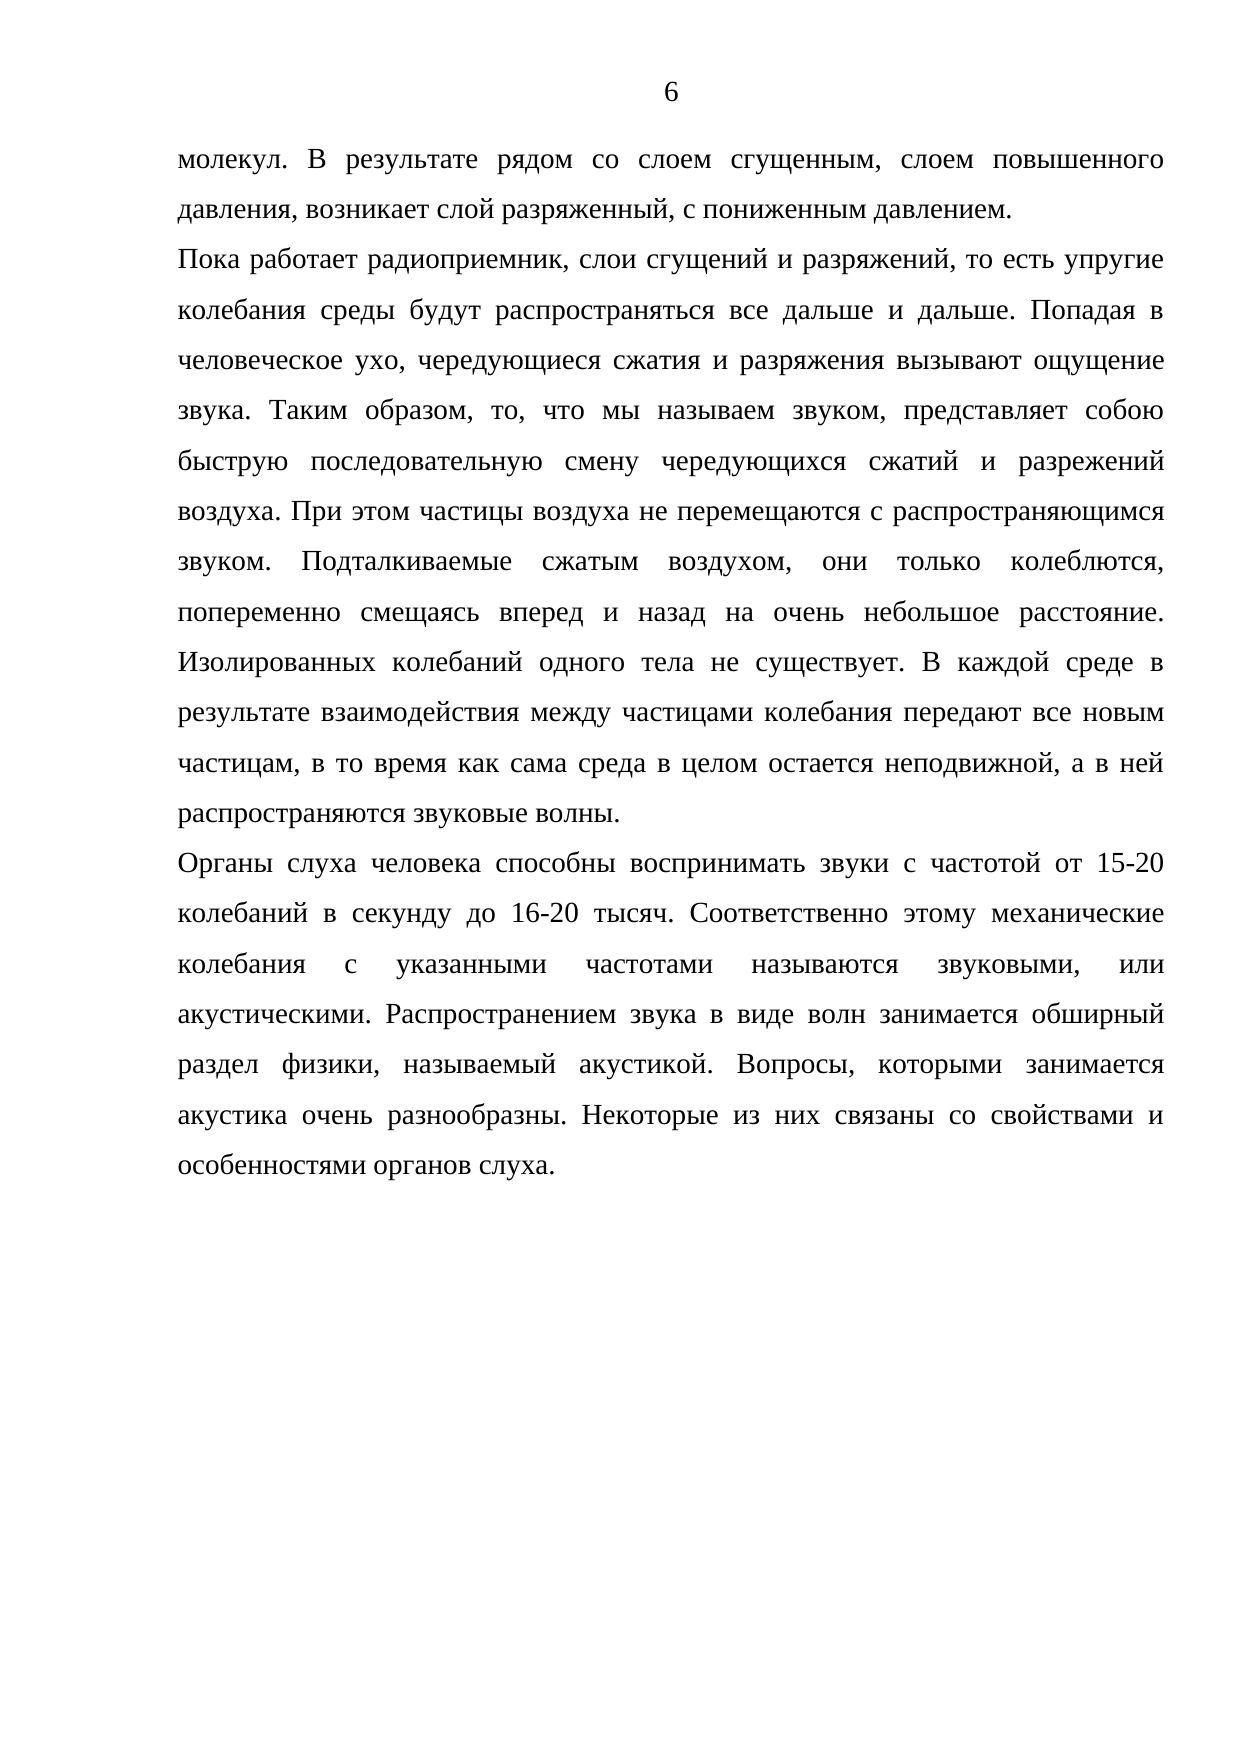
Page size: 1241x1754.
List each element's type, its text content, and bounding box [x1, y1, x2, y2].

text Пока работает радиоприемник, слои сгущений и разряжений, то есть упругие колебания среды будут распространяться все дальше и дальше. Попадая в человеческое ухо, чередующиеся сжатия и разряжения вызывают ощущение звука. Таким образом, то, что мы называем звуком, представляет собою быструю последовательную смену чередующихся сжатий и разрежений воздуха. При этом частицы воздуха не перемещаются с распространяющимся звуком. Подталкиваемые сжатым воздухом, они только колеблются, попеременно смещаясь вперед и назад на очень небольшое расстояние. Изолированных колебаний одного тела не существует. В каждой среде в результате взаимодействия между частицами колебания передают все новым частицам, в то время как сама среда в целом остается неподвижной, а в ней распространяются звуковые волны. [177, 242, 1165, 828]
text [177, 141, 1165, 225]
text Органы слуха человека способны воспринимать звуки с частотой от 15-20 колебаний в секунду до 16-20 тысяч. Соответственно этому механические колебания с указанными частотами называются звуковыми, или акустическими. Распространением звука в виде волн занимается обширный раздел физики, называемый акустикой. Вопросы, которыми занимается акустика очень разнообразны. Некоторые из них связаны со свойствами и особенностями органов слуха. [177, 845, 1165, 1181]
